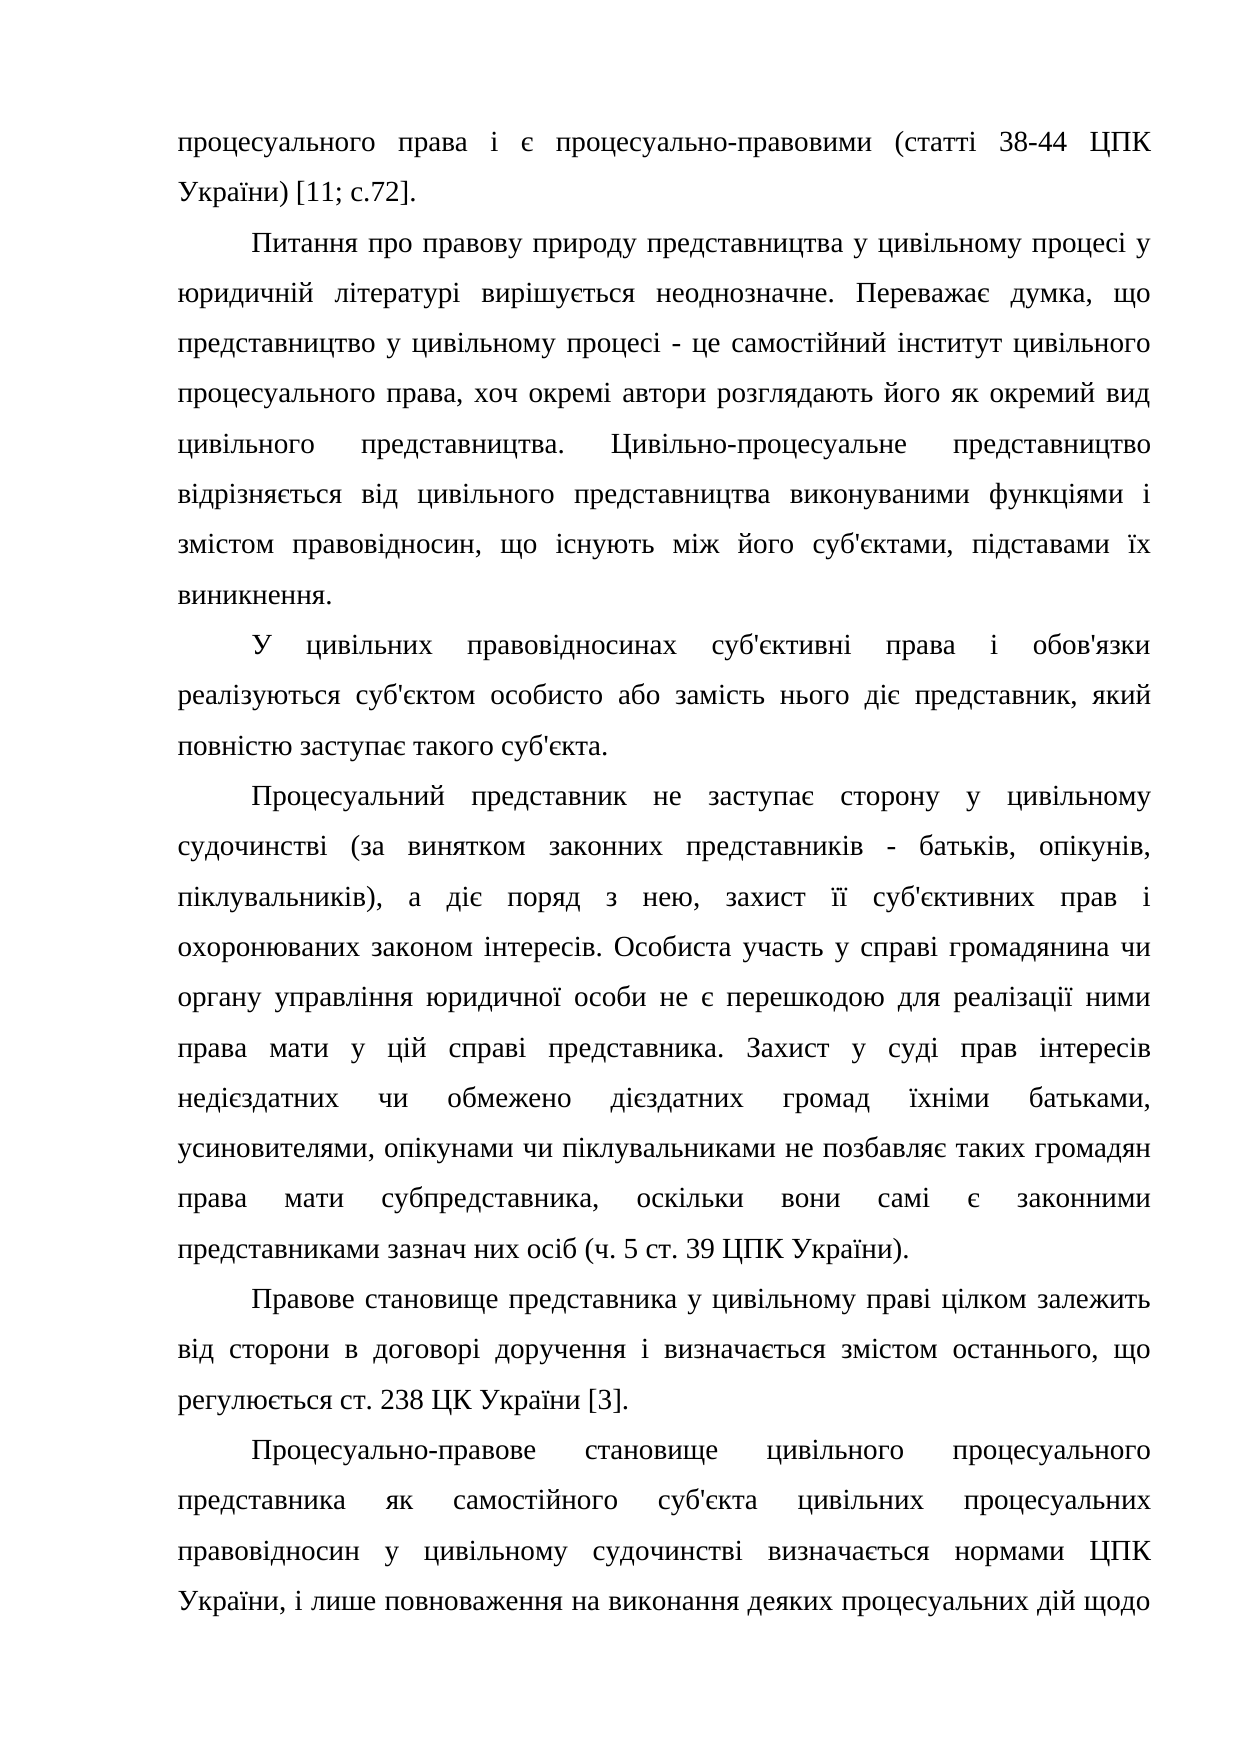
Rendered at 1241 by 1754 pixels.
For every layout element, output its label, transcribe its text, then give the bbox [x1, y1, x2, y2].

text Процесуальний представник не заступає сторону у цивільному судочинстві (за винятком законних представників - батьків, опікунів, піклувальників), а діє поряд з нею, захист її суб'єктивних прав і охоронюваних законом інтересів. Особиста участь у справі громадянина чи органу управління юридичної особи не є перешкодою для реалізації ними права мати у цій справі представника. Захист у суді прав інтересів недієздатних чи обмежено дієздатних громад їхніми батьками, усиновителями, опікунами чи піклувальниками не позбавляє таких громадян права мати субпредставника, оскільки вони самі є законними представниками зазнач них осіб (ч. 5 ст. 39 ЦПК України). [177, 778, 1152, 1264]
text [177, 124, 1152, 208]
text Правове становище представника у цивільному праві цілком залежить від сторони в договорі доручення і визначається змістом останнього, що регулюється ст. 238 ЦК України [3]. [177, 1281, 1152, 1415]
text Питання про правову природу представництва у цивільному процесі у юридичній літературі вирішується неоднозначне. Переважає думка, що представництво у цивільному процесі - це самостійний інститут цивільного процесуального права, хоч окремі автори розглядають його як окремий вид цивільного представництва. Цивільно-процесуальне представництво відрізняється від цивільного представництва виконуваними функціями і змістом правовідносин, що існують між його суб'єктами, підставами їх виникнення. [177, 225, 1152, 610]
text У цивільних правовідносинах суб'єктивні права і обов'язки реалізуються суб'єктом особисто або замість нього діє представник, який повністю заступає такого суб'єкта. [177, 627, 1152, 761]
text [177, 1432, 1152, 1617]
